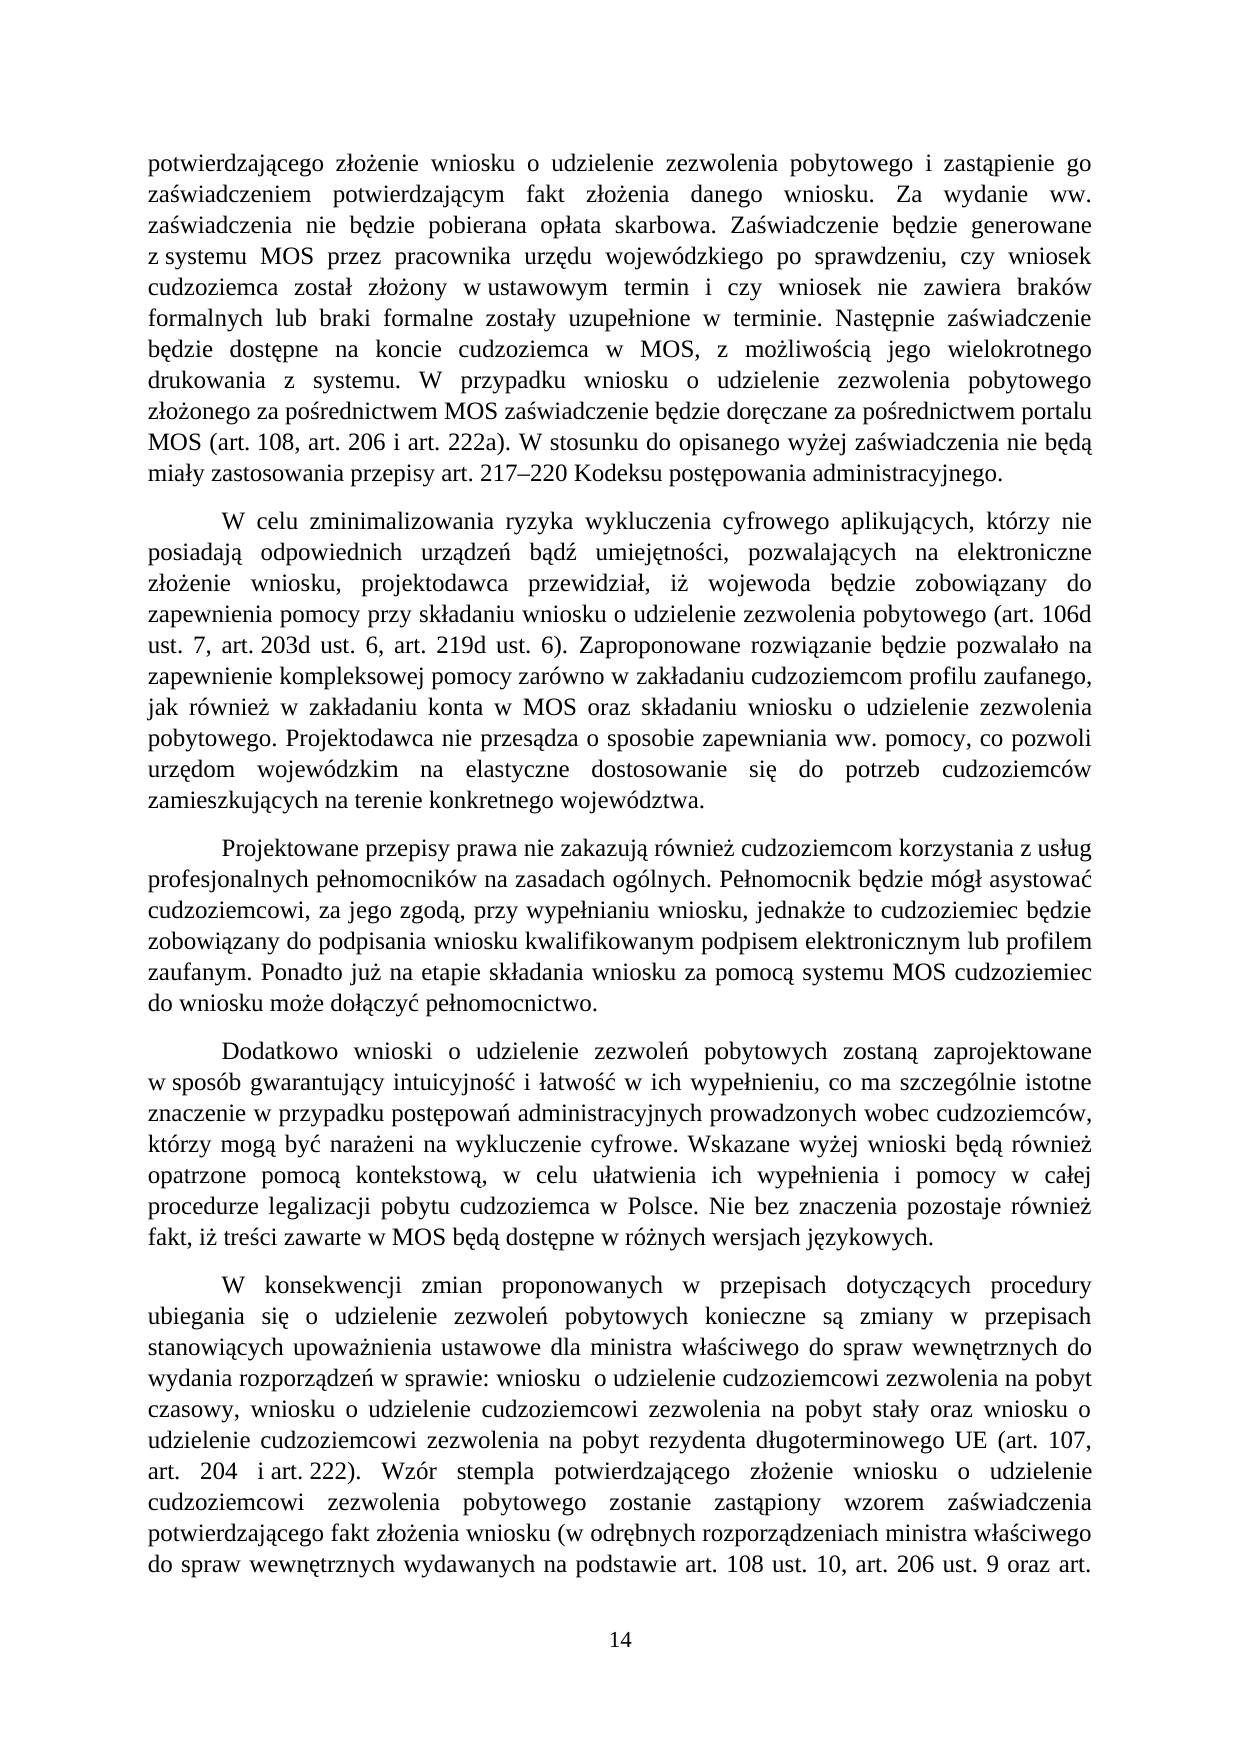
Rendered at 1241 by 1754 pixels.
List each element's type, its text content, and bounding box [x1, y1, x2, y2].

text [148, 1270, 1093, 1487]
text Dodatkowo wnioski o udzielenie zezwoleń pobytowych zostaną zaprojektowane w sposób gwarantujący intuicyjność i łatwość w ich wypełnieniu, co ma szczególnie istotne znaczenie w przypadku postępowań administracyjnych prowadzonych wobec cudzoziemców, którzy mogą być narażeni na wykluczenie cyfrowe. Wskazane wyżej wnioski będą również opatrzone pomocą kontekstową, w celu ułatwienia ich wypełnienia i pomocy w całej procedurze legalizacji pobytu cudzoziemca w Polsce. Nie bez znaczenia pozostaje również fakt, iż treści zawarte w MOS będą dostępne w różnych wersjach językowych. [148, 1036, 1093, 1251]
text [148, 148, 1093, 487]
text W celu zminimalizowania ryzyka wykluczenia cyfrowego aplikujących, którzy nie posiadają odpowiednich urządzeń bądź umiejętności, pozwalających na elektroniczne złożenie wniosku, projektodawca przewidział, iż wojewoda będzie zobowiązany do zapewnienia pomocy przy składaniu wniosku o udzielenie zezwolenia pobytowego (art. 106d ust. 7, art. 203d ust. 6, art. 219d ust. 6). Zaproponowane rozwiązanie będzie pozwalało na zapewnienie kompleksowej pomocy zarówno w zakładaniu cudzoziemcom profilu zaufanego, jak również w zakładaniu konta w MOS oraz składaniu wniosku o udzielenie zezwolenia pobytowego. Projektodawca nie przesądza o sposobie zapewniania ww. pomocy, co pozwoli urzędom wojewódzkim na elastyczne dostosowanie się do potrzeb cudzoziemców zamieszkujących na terenie konkretnego województwa. [148, 506, 1093, 814]
text Projektowane przepisy prawa nie zakazują również cudzoziemcom korzystania z usług profesjonalnych pełnomocników na zasadach ogólnych. Pełnomocnik będzie mógł asystować cudzoziemcowi, za jego zgodą, przy wypełnianiu wniosku, jednakże to cudzoziemiec będzie zobowiązany do podpisania wniosku kwalifikowanym podpisem elektronicznym lub profilem zaufanym. Ponadto już na etapie składania wniosku za pomocą systemu MOS cudzoziemiec do wniosku może dołączyć pełnomocnictwo. [148, 833, 1093, 1017]
